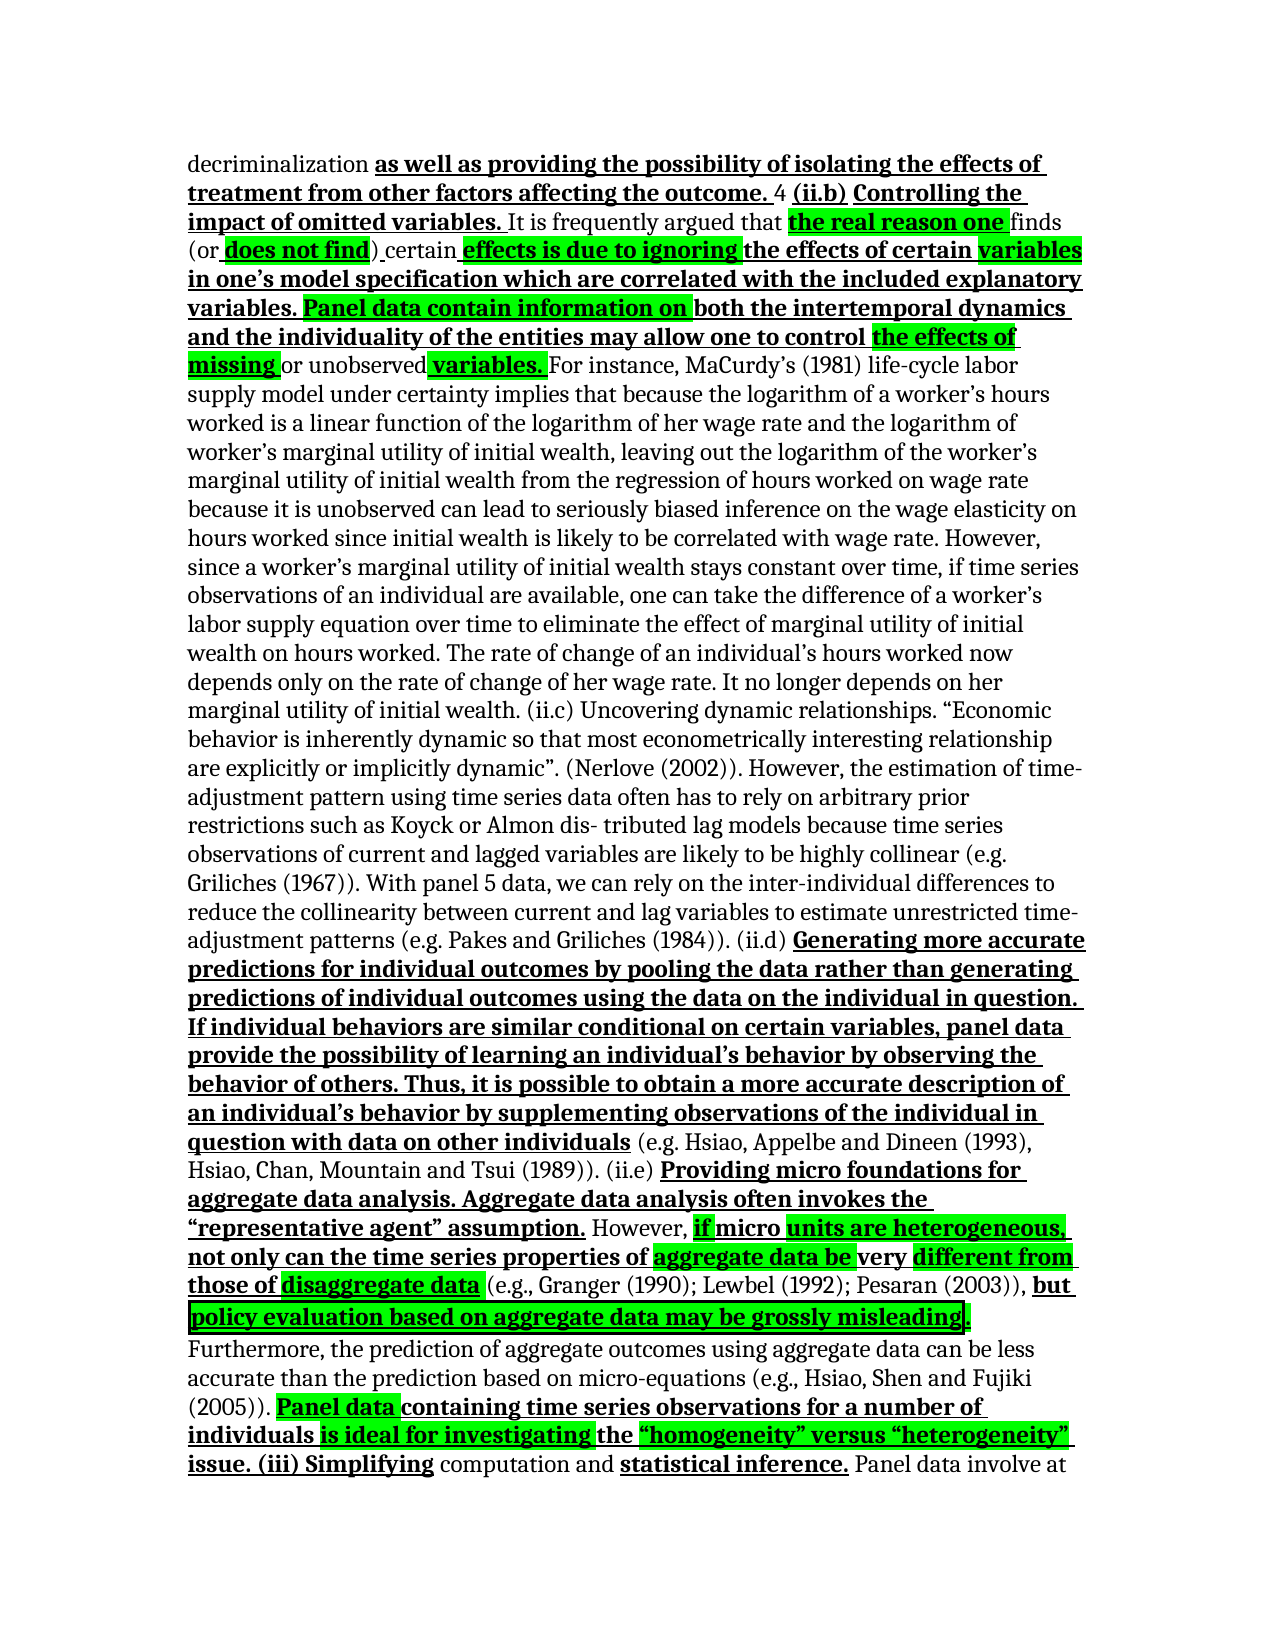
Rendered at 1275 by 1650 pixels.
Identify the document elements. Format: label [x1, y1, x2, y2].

text [187, 150, 1087, 1479]
